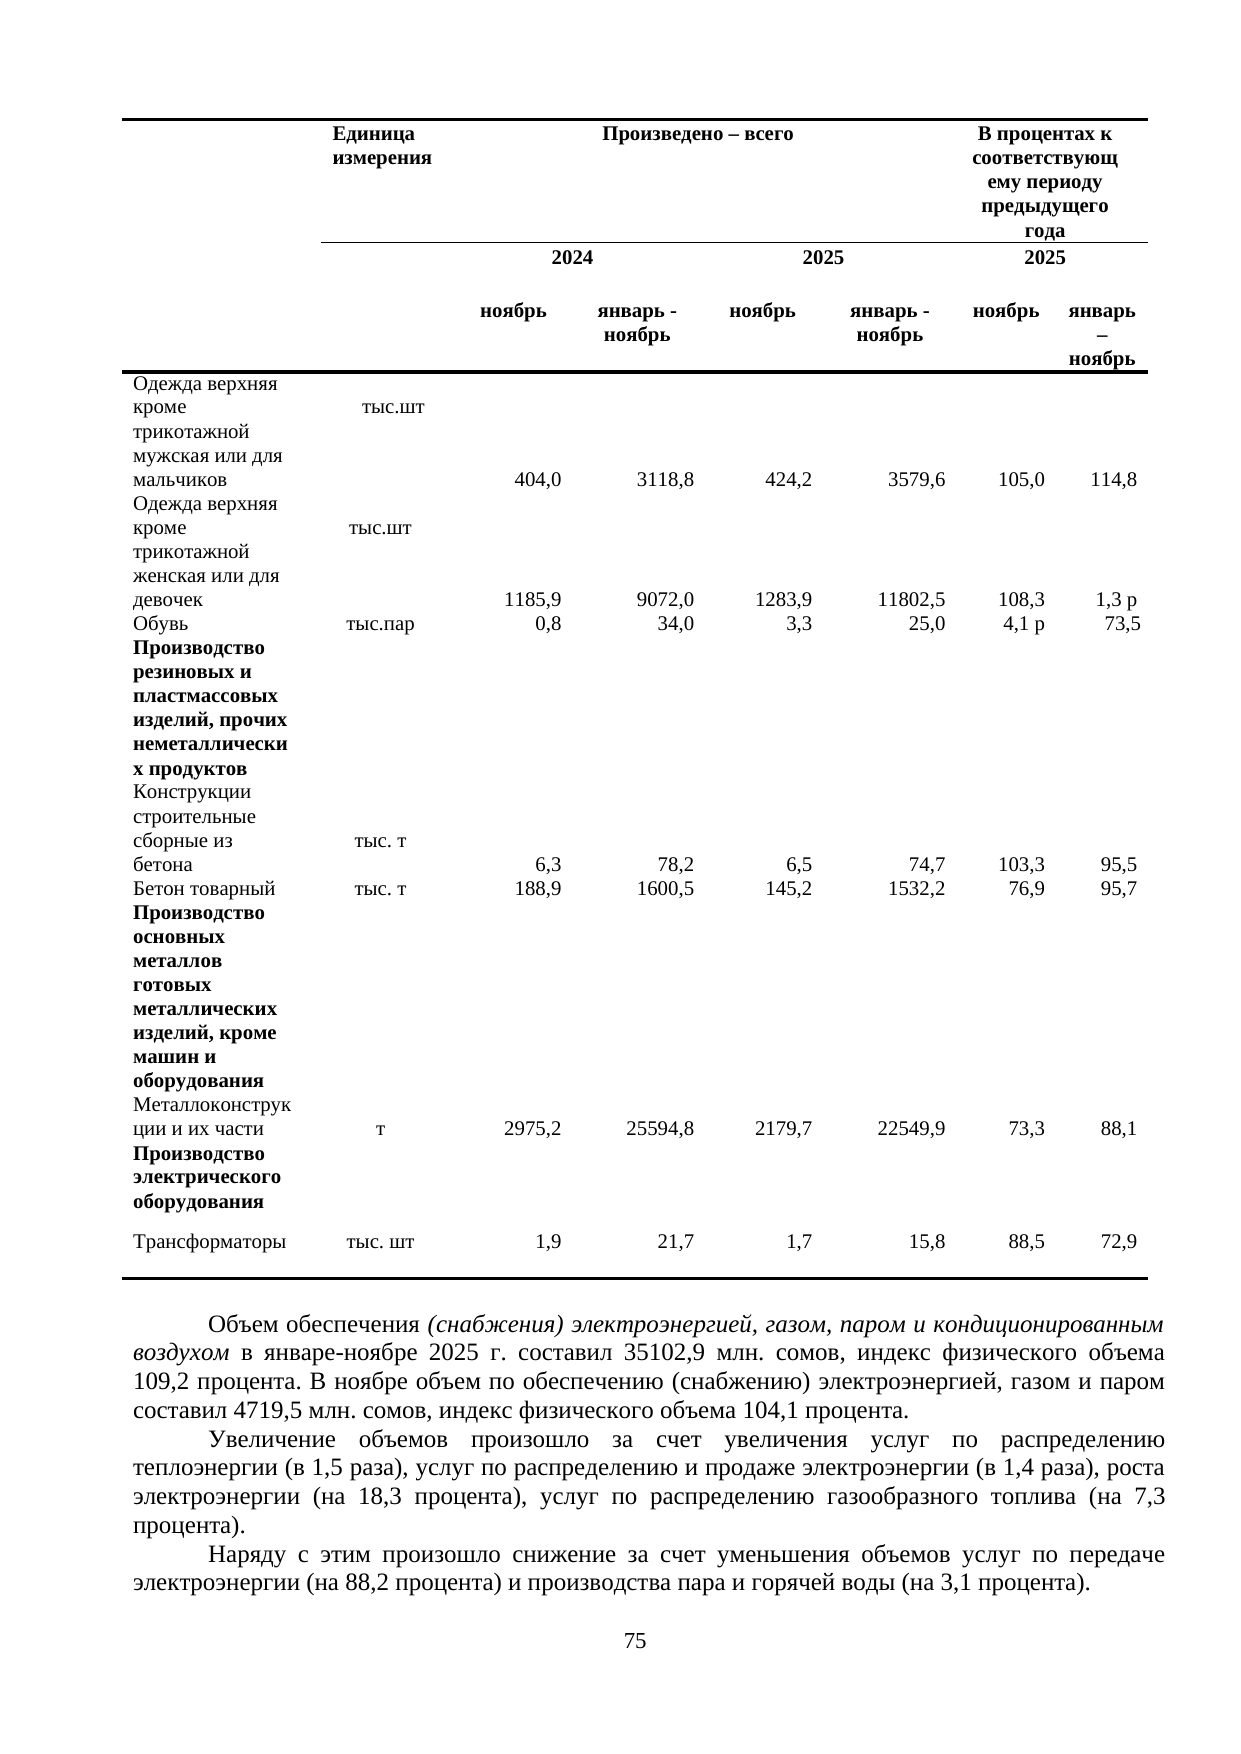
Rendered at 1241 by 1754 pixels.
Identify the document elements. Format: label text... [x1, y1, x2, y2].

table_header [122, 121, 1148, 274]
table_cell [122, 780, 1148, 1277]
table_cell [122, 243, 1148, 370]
text Увеличение объемов произошло за счет увеличения услуг по распределению теплоэнергии (в 1,5 раза), услуг по распределению и продаже электроэнергии (в 1,4 раза), роста электроэнергии (на 18,3 процента), услуг по распределению газообразного топлива (на 7,3 процента). [133, 1424, 1166, 1539]
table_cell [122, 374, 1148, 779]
text Наряду с этим произошло снижение за счет уменьшения объемов услуг по передаче электроэнергии (на 88,2 процента) и производства пара и горячей воды (на 3,1 процента). [133, 1539, 1166, 1596]
text Объем обеспечения (снабжения) электроэнергией, газом, паром и кондиционированным воздухом в январе-ноябре 2025 г. составил 35102,9 млн. сомов, индекс физического объема 109,2 процента. В ноябре объем по обеспечению (снабжению) электроэнергией, газом и паром составил 4719,5 млн. сомов, индекс физического объема 104,1 процента. [133, 1309, 1166, 1424]
